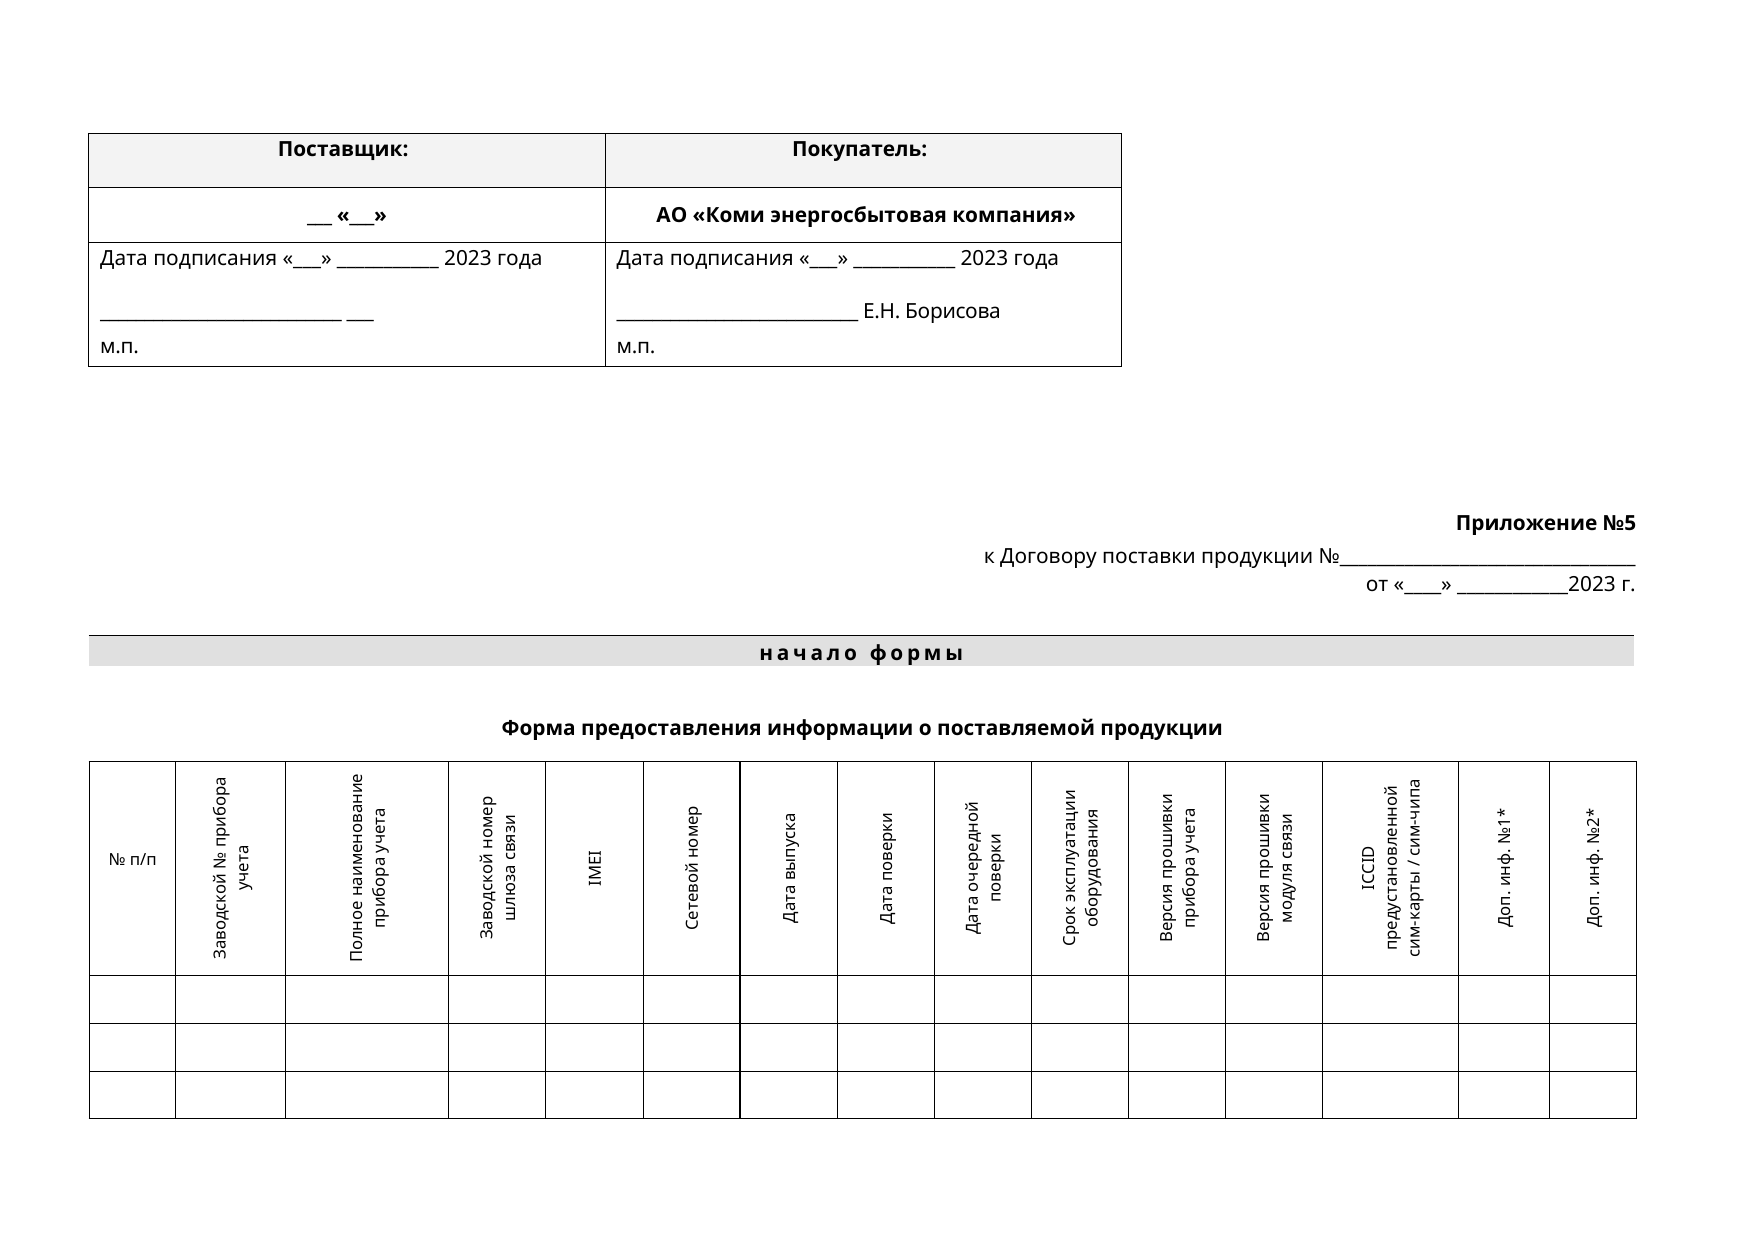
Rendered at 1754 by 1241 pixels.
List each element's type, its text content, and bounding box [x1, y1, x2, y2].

table_cell [644, 976, 739, 1023]
table_cell АО «Коми энергосбытовая компания» [606, 188, 1121, 242]
table_cell [741, 1024, 837, 1071]
table_cell [935, 976, 1031, 1023]
table_cell [1226, 1024, 1322, 1071]
table_cell [286, 1024, 448, 1071]
table_cell [644, 1024, 739, 1071]
table_cell [286, 976, 448, 1023]
table_cell [1226, 1072, 1322, 1118]
table_cell [1226, 976, 1322, 1023]
table_header IMEI [546, 762, 643, 975]
table_cell [1459, 976, 1549, 1023]
table_cell [741, 976, 837, 1023]
table_cell [838, 1072, 934, 1118]
table_header ICCID предустановленной сим-карты / сим-чипа [1323, 762, 1458, 975]
table_cell [176, 976, 285, 1023]
table_cell [935, 1072, 1031, 1118]
table_cell [449, 976, 545, 1023]
table_cell [1550, 976, 1636, 1023]
table_cell [1032, 976, 1128, 1023]
table_header Заводской номер шлюза связи [449, 762, 545, 975]
table_header Доп. инф. №2* [1550, 762, 1636, 975]
table_header Покупатель: [606, 134, 1121, 187]
table_cell [838, 976, 934, 1023]
table_cell [644, 1072, 739, 1118]
table_cell [176, 1072, 285, 1118]
text от «____» ____________2023 г. [89, 569, 1636, 598]
table_cell [1032, 1024, 1128, 1071]
table_cell [546, 1072, 643, 1118]
text начало формы [89, 636, 1634, 666]
table_header Поставщик: [89, 134, 605, 187]
table_header Версия прошивки модуля связи [1226, 762, 1322, 975]
table_cell [1032, 1072, 1128, 1118]
table_cell [176, 1024, 285, 1071]
table_cell [449, 1072, 545, 1118]
table_cell [1323, 976, 1458, 1023]
table_header Дата поверки [838, 762, 934, 975]
table_header Дата очередной поверки [935, 762, 1031, 975]
table_header Дата выпуска [741, 762, 837, 975]
table_cell [1129, 1024, 1225, 1071]
table_header Срок эксплуатации оборудования [1032, 762, 1128, 975]
table_cell [90, 976, 175, 1023]
table_header Заводской № прибора учета [176, 762, 285, 975]
table_cell [546, 976, 643, 1023]
table_cell [1129, 1072, 1225, 1118]
table_header № п/п [90, 762, 175, 975]
table_cell [1323, 1072, 1458, 1118]
table_cell [935, 1024, 1031, 1071]
table_header Версия прошивки прибора учета [1129, 762, 1225, 975]
text Форма предоставления информации о поставляемой продукции [89, 713, 1636, 742]
table_header Полное наименование прибора учета [286, 762, 448, 975]
table_cell [1323, 1024, 1458, 1071]
table_cell [90, 1072, 175, 1118]
text к Договору поставки продукции №________________________________ [89, 541, 1636, 569]
table_header Сетевой номер [644, 762, 739, 975]
table_cell [838, 1024, 934, 1071]
table_cell [449, 1024, 545, 1071]
text Приложение №5 [89, 508, 1636, 537]
table_header Доп. инф. №1* [1459, 762, 1549, 975]
table_cell [286, 1072, 448, 1118]
table_cell Дата подписания «___» ___________ 2023 года ___________________________ ___ м.п. [89, 243, 605, 366]
table_cell [741, 1072, 837, 1118]
table_cell [90, 1024, 175, 1071]
table_cell [1459, 1024, 1549, 1071]
table_cell [546, 1024, 643, 1071]
table_cell ___ «___» [89, 188, 605, 242]
table_cell [1459, 1072, 1549, 1118]
table_cell Дата подписания «___» ___________ 2023 года ___________________________ Е.Н. Борисова м.п. [606, 243, 1121, 366]
table_cell [1129, 976, 1225, 1023]
table_cell [1550, 1024, 1636, 1071]
table_cell [1550, 1072, 1636, 1118]
